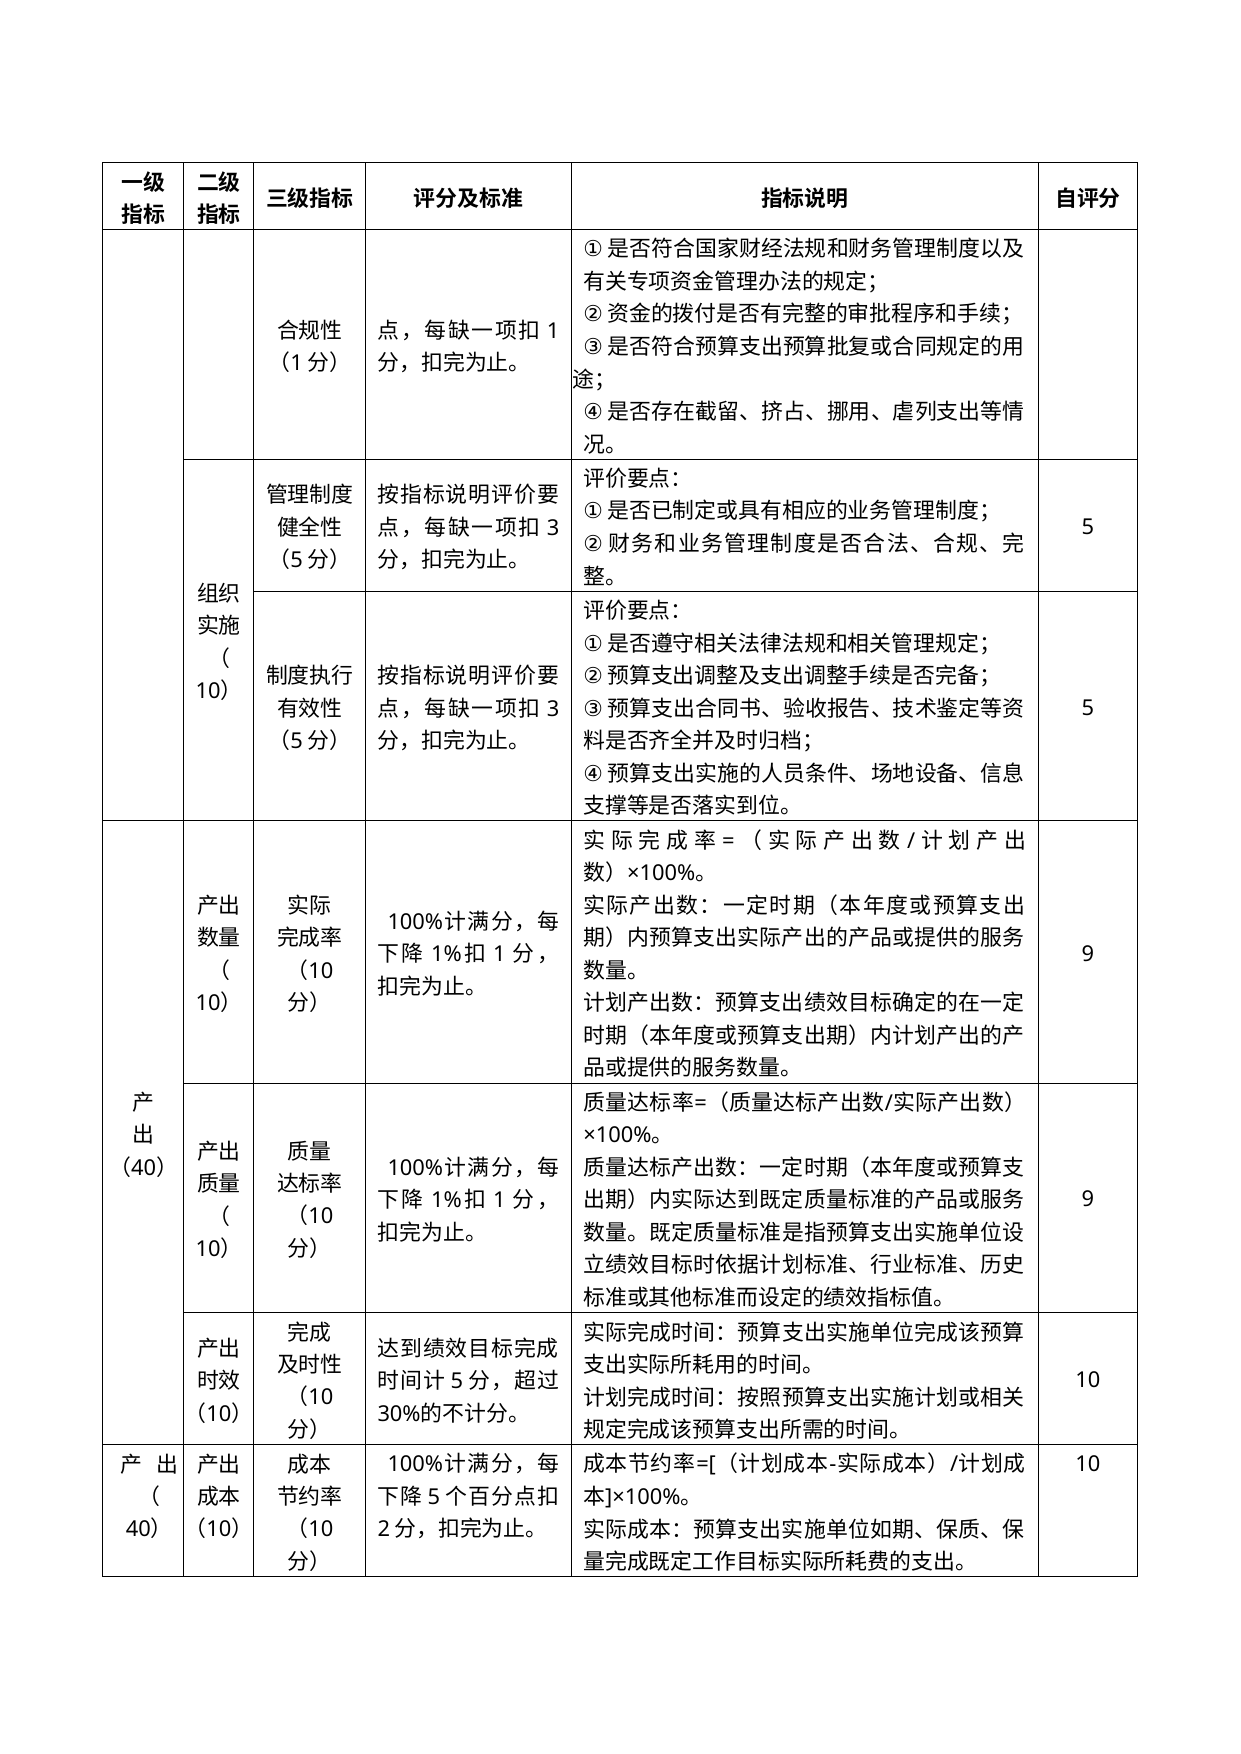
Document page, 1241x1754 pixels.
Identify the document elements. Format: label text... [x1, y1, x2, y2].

table_cell 产出 时效（10） [184, 1313, 253, 1444]
table_cell 质量 达标率 （10分） [254, 1084, 365, 1312]
table_cell 完成 及时性 （10分） [254, 1313, 365, 1444]
table_cell 组织 实施（10） [184, 460, 253, 820]
table_cell 10 [1039, 1445, 1137, 1576]
table_cell 成本 节约率 （10分） [254, 1445, 365, 1576]
table_cell 实际完成时间：预算支出实施单位完成该预算支出实际所耗用的时间。 计划完成时间：按照预算支出实施计划或相关规定完成该预算支出所需的时间。 [572, 1313, 1038, 1444]
table_cell 9 [1039, 821, 1137, 1082]
table_cell 制度执行 有效性 （5分） [254, 592, 365, 820]
table_cell 实际完成率=（实际产出数/计划产出数）×100%。 实际产出数：一定时期（本年度或预算支出期）内预算支出实际产出的产品或提供的服务数量。 计划产出数：预算支出绩效目标确定的在一定时期（本年度或预算支出期）内计划产出的产品或提供的服务数量。 [572, 821, 1038, 1082]
table_cell 产出 数量（10） [184, 821, 253, 1082]
table_cell 5 [1039, 592, 1137, 820]
table_cell 5 [1039, 460, 1137, 591]
table_header 一级 指标 [103, 163, 183, 229]
table_cell 产 出 （40） [103, 821, 183, 1444]
table_header 二级 指标 [184, 163, 253, 229]
table_cell 100%计满分，每下降5个百分点扣2分，扣完为止。 [366, 1445, 571, 1576]
table_cell 产 出 （40） [103, 1445, 183, 1576]
table_cell 资金使用 合规性 （1分） [254, 230, 365, 459]
table_cell 实际 完成率 （10分） [254, 821, 365, 1082]
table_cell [572, 230, 1038, 459]
table_cell 1 [1039, 230, 1137, 459]
table_cell 评价要点： ①是否已制定或具有相应的业务管理制度； ②财务和业务管理制度是否合法、合规、完整。 [572, 460, 1038, 591]
table_cell 100%计满分，每下降1%扣1分，扣完为止。 [366, 1084, 571, 1312]
table_cell 产出 成本（10） [184, 1445, 253, 1576]
table_cell 9 [1039, 1084, 1137, 1312]
table_cell 10 [1039, 1313, 1137, 1444]
table_cell 按指标说明评价要点，每缺一项扣3分，扣完为止。 [366, 592, 571, 820]
table_cell 按指标说明评价要点，每缺一项扣1分，扣完为止。 [366, 230, 571, 459]
table_cell 评价要点： ①是否遵守相关法律法规和相关管理规定； ②预算支出调整及支出调整手续是否完备； ③预算支出合同书、验收报告、技术鉴定等资料是否齐全并及时归档； ④预算支出实施的人员条件、场地设备、信息支撑等是否落实到位。 [572, 592, 1038, 820]
table_header 评分及标准 [366, 163, 571, 229]
table_header 三级指标 [254, 163, 365, 229]
table_cell 质量达标率=（质量达标产出数/实际产出数）×100%。 质量达标产出数：一定时期（本年度或预算支出期）内实际达到既定质量标准的产品或服务数量。既定质量标准是指预算支出实施单位设立绩效目标时依据计划标准、行业标准、历史标准或其他标准而设定的绩效指标值。 [572, 1084, 1038, 1312]
table_header 自评分 [1039, 163, 1137, 229]
table_cell 管理制度 健全性 （5分） [254, 460, 365, 591]
table_cell 100%计满分，每下降1%扣1分，扣完为止。 [366, 821, 571, 1082]
table_header 指标说明 [572, 163, 1038, 229]
table_cell 达到绩效目标完成时间计5分，超过30%的不计分。 [366, 1313, 571, 1444]
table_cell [572, 1445, 1038, 1576]
table_cell 产出 质量（10） [184, 1084, 253, 1312]
table_cell 按指标说明评价要点，每缺一项扣3分，扣完为止。 [366, 460, 571, 591]
